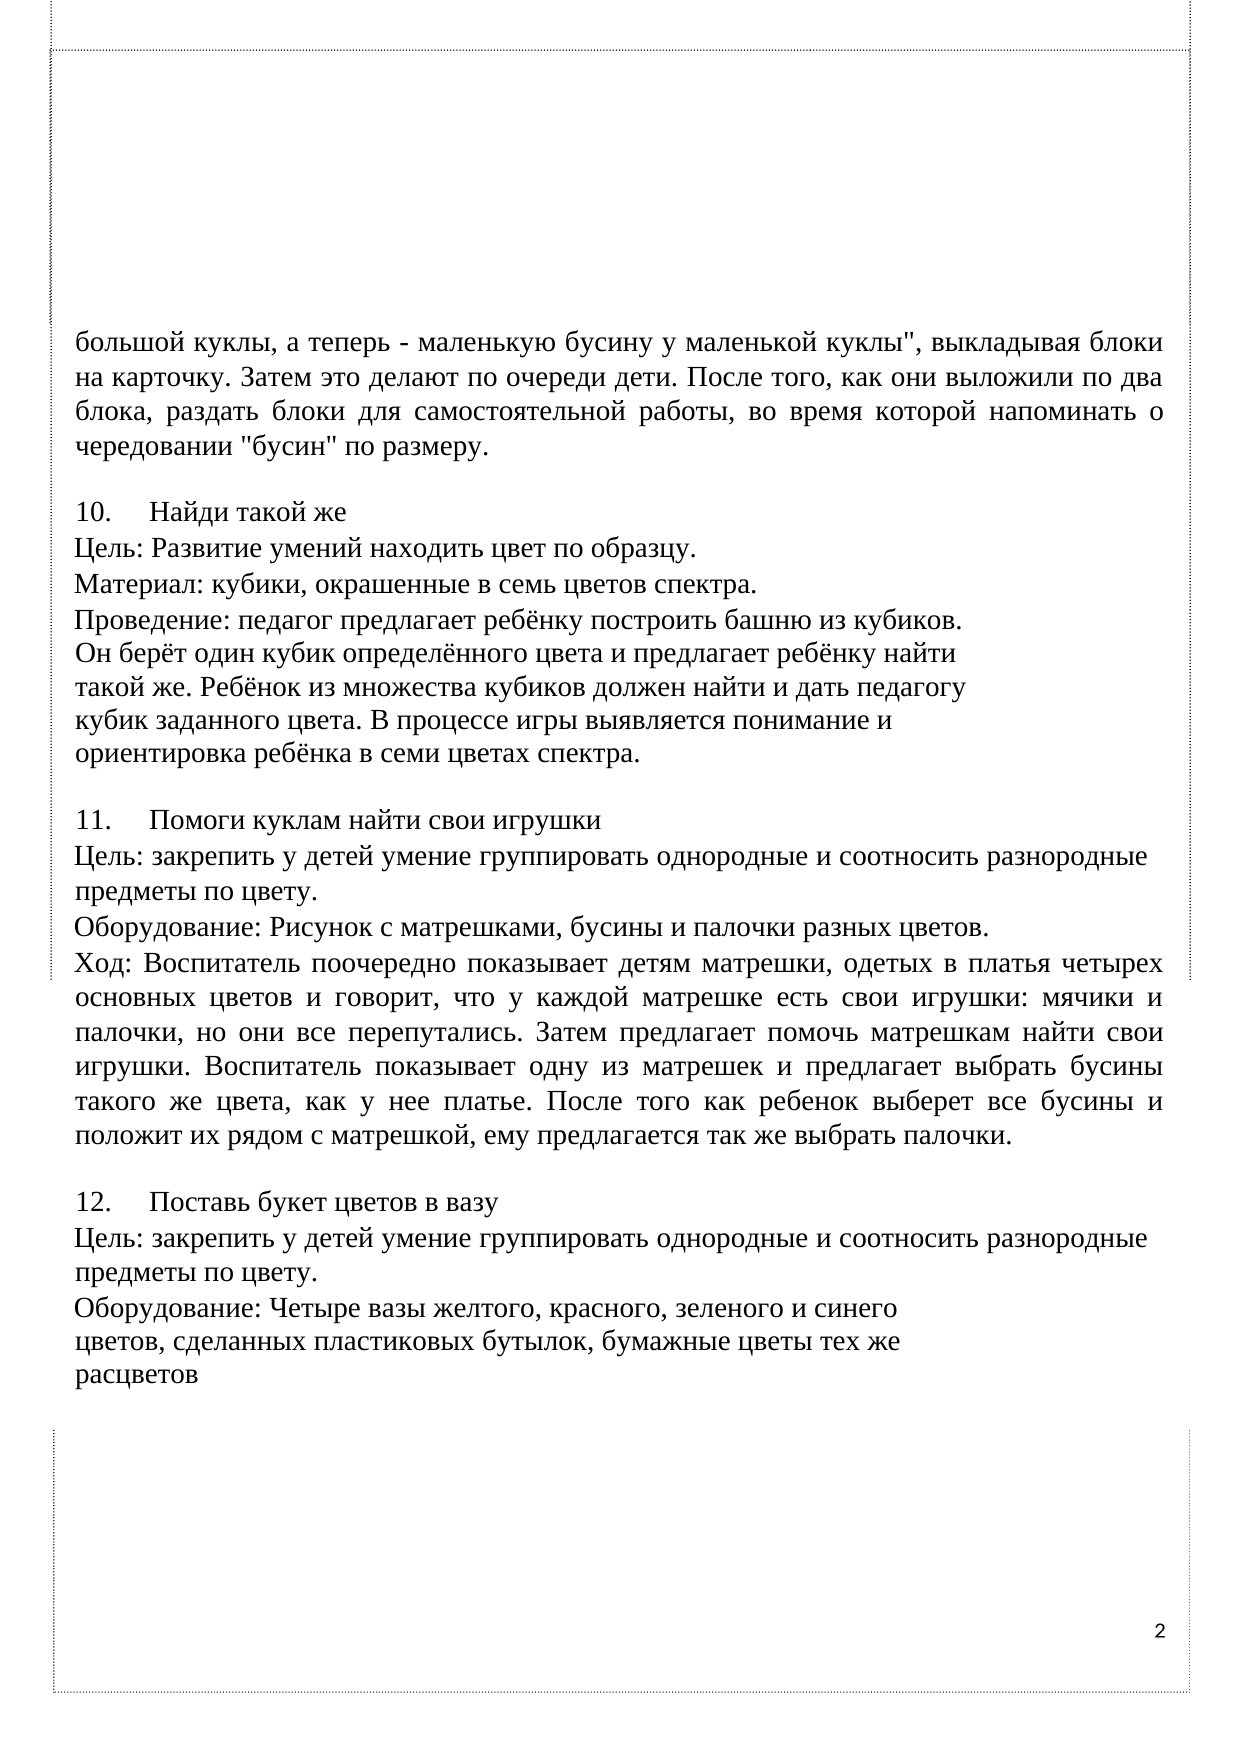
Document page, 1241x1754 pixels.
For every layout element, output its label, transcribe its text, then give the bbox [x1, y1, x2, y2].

text Цель: Развитие умений находить цвет по образцу. [74, 531, 1165, 564]
text Цель: закрепить у детей умение группировать однородные и соотносить разнородные предметы по цвету. [74, 838, 1149, 906]
list Найди такой же [75, 494, 1165, 528]
text Ход: Воспитатель поочередно показывает детям матрешки, одетых в платья четырех основных цветов и говорит, что у каждой матрешке есть свои игрушки: мячики и палочки, но они все перепутались. Затем предлагает помочь матрешкам найти свои игрушки. Воспитатель показывает одну из матрешек и предлагает выбрать бусины такого же цвета, как у нее платье. После того как ребенок выберет все бусины и положит их рядом с матрешкой, ему предлагается так же выбрать палочки. [74, 945, 1165, 1151]
picture [48, 0, 1191, 980]
text Цель: закрепить у детей умение группировать однородные и соотносить разнородные предметы по цвету. [74, 1220, 1149, 1288]
picture [52, 1429, 1190, 1693]
text Проведение: педагог предлагает ребёнку построить башню из кубиков. Он берёт один кубик определённого цвета и предлагает ребёнку найти такой же. Ребёнок из множества кубиков должен найти и дать педагогу кубик заданного цвета. В процессе игры выявляется понимание и ориентировка ребёнка в семи цветах спектра. [74, 603, 988, 769]
list Помоги куклам найти свои игрушки [75, 802, 1165, 836]
text Материал: кубики, окрашенные в семь цветов спектра. [74, 567, 1165, 600]
list Поставь букет цветов в вазу [75, 1184, 1165, 1217]
text Оборудование: Рисунок с матрешками, бусины и палочки разных цветов. [74, 909, 1165, 942]
text Оборудование: Четыре вазы желтого, красного, зеленого и синего цветов, сделанных пластиковых бутылок, бумажные цветы тех же расцветов [74, 1291, 988, 1390]
